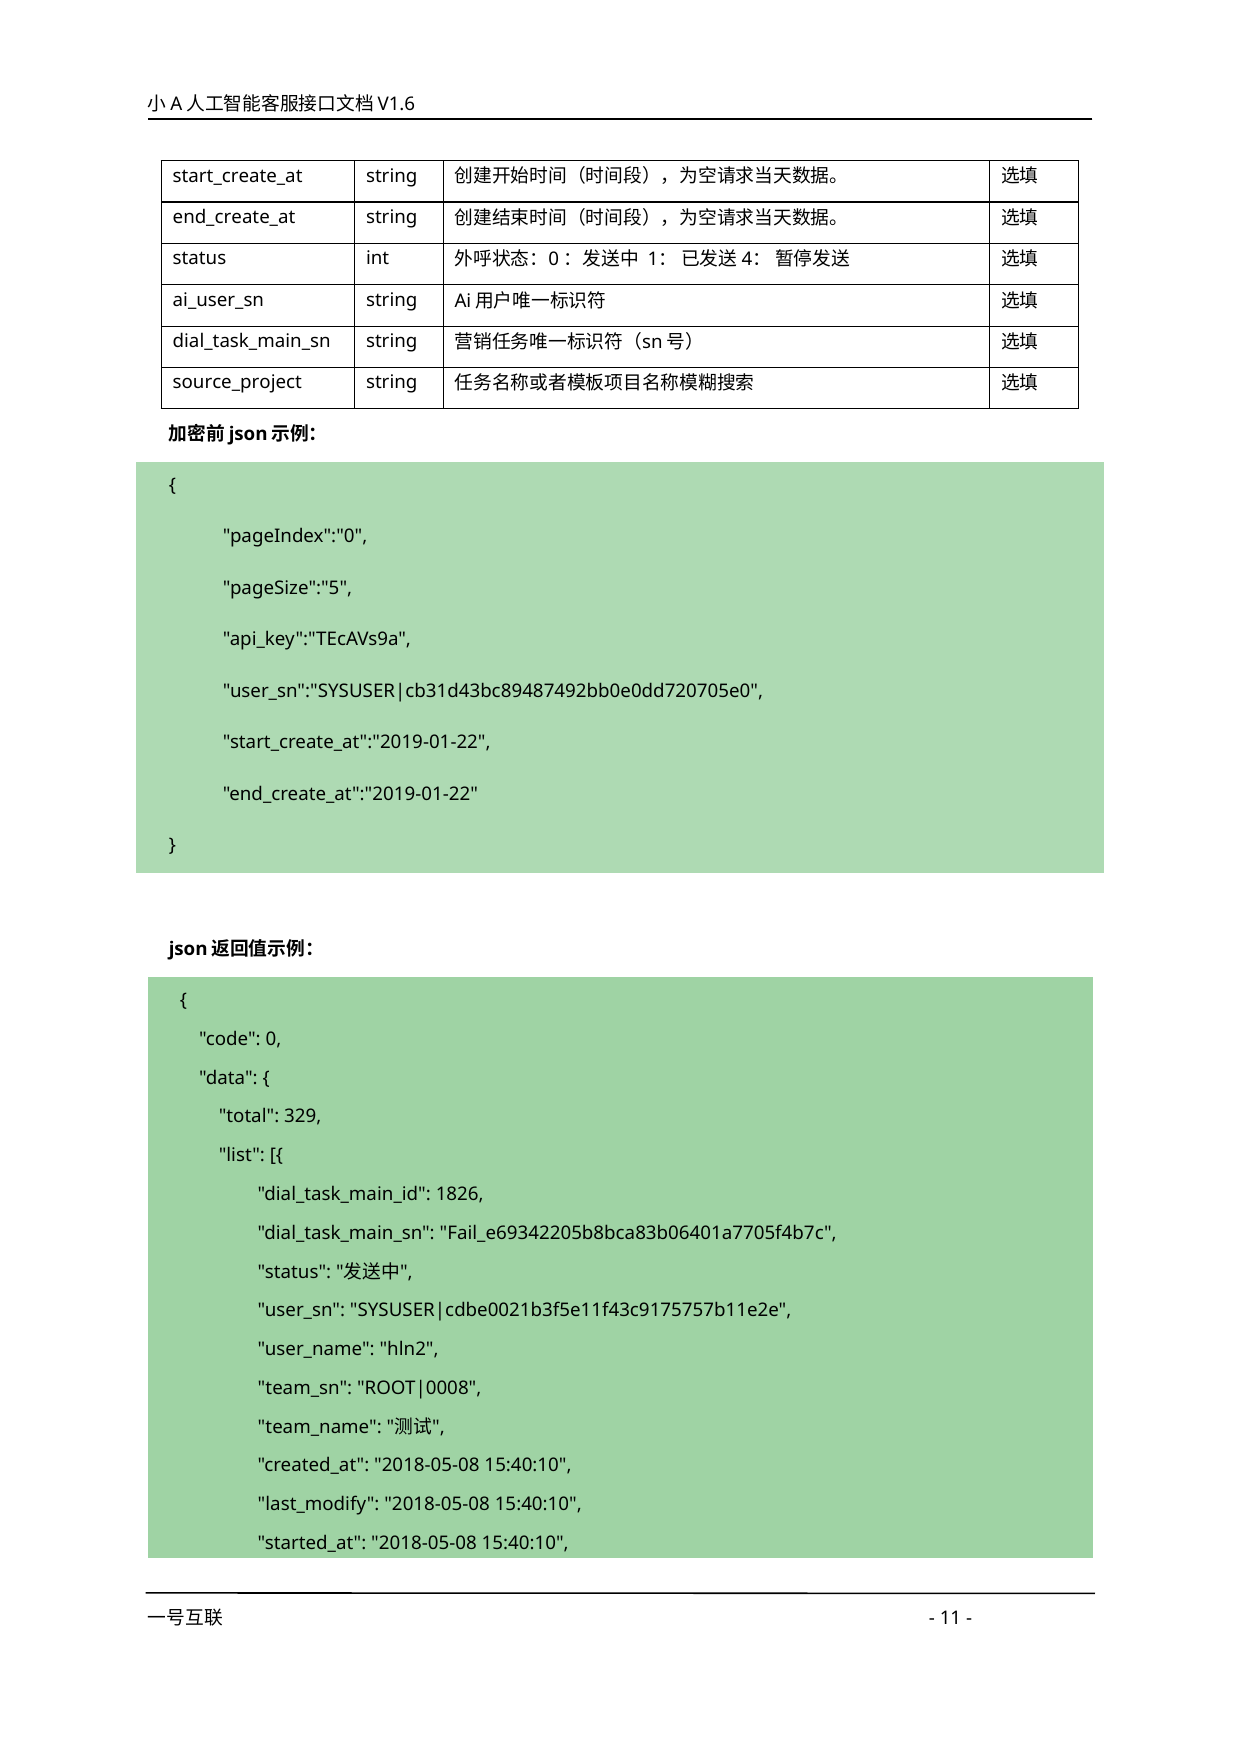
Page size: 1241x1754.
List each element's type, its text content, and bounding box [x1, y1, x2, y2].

table_cell 创建开始时间（时间段），为空请求当天数据。 [444, 161, 989, 201]
table_cell 创建结束时间（时间段），为空请求当天数据。 [444, 203, 989, 243]
table_cell 选填 [990, 161, 1078, 201]
table_cell 选填 [990, 203, 1078, 243]
table_cell 选填 [990, 368, 1078, 408]
table_cell 营销任务唯一标识符（sn号） [444, 327, 989, 367]
table_cell ai_user_sn [162, 285, 354, 326]
table_header { "pageIndex":"0", "pageSize":"5", "api_key":"TEcAVs9a", "user_sn":"SYSUSER|cb31d43bc89487492bb0e0dd720705e0", "start_create_at":"2019-01-22", "end_create_at":"2019-01-22" } [136, 462, 1104, 873]
table_cell string [355, 368, 443, 408]
table_cell int [355, 244, 443, 284]
table_cell source_project [162, 368, 354, 408]
table_cell 选填 [990, 327, 1078, 367]
text json返回值示例： [148, 931, 1092, 963]
table_cell string [355, 285, 443, 326]
table_cell string [355, 327, 443, 367]
table_cell status [162, 244, 354, 284]
table_cell 外呼状态：0 ：发送中 1： 已发送 4： 暂停发送 [444, 244, 989, 284]
table_cell start_create_at [162, 161, 354, 201]
table_cell Ai用户唯一标识符 [444, 285, 989, 326]
table_cell 选填 [990, 285, 1078, 326]
table_cell 任务名称或者模板项目名称模糊搜索 [444, 368, 989, 408]
table_cell dial_task_main_sn [162, 327, 354, 367]
text 加密前json示例： [148, 416, 1092, 448]
table_cell end_create_at [162, 203, 354, 243]
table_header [148, 977, 1093, 1558]
table_cell 选填 [990, 244, 1078, 284]
table_cell string [355, 161, 443, 201]
table_cell string [355, 203, 443, 243]
